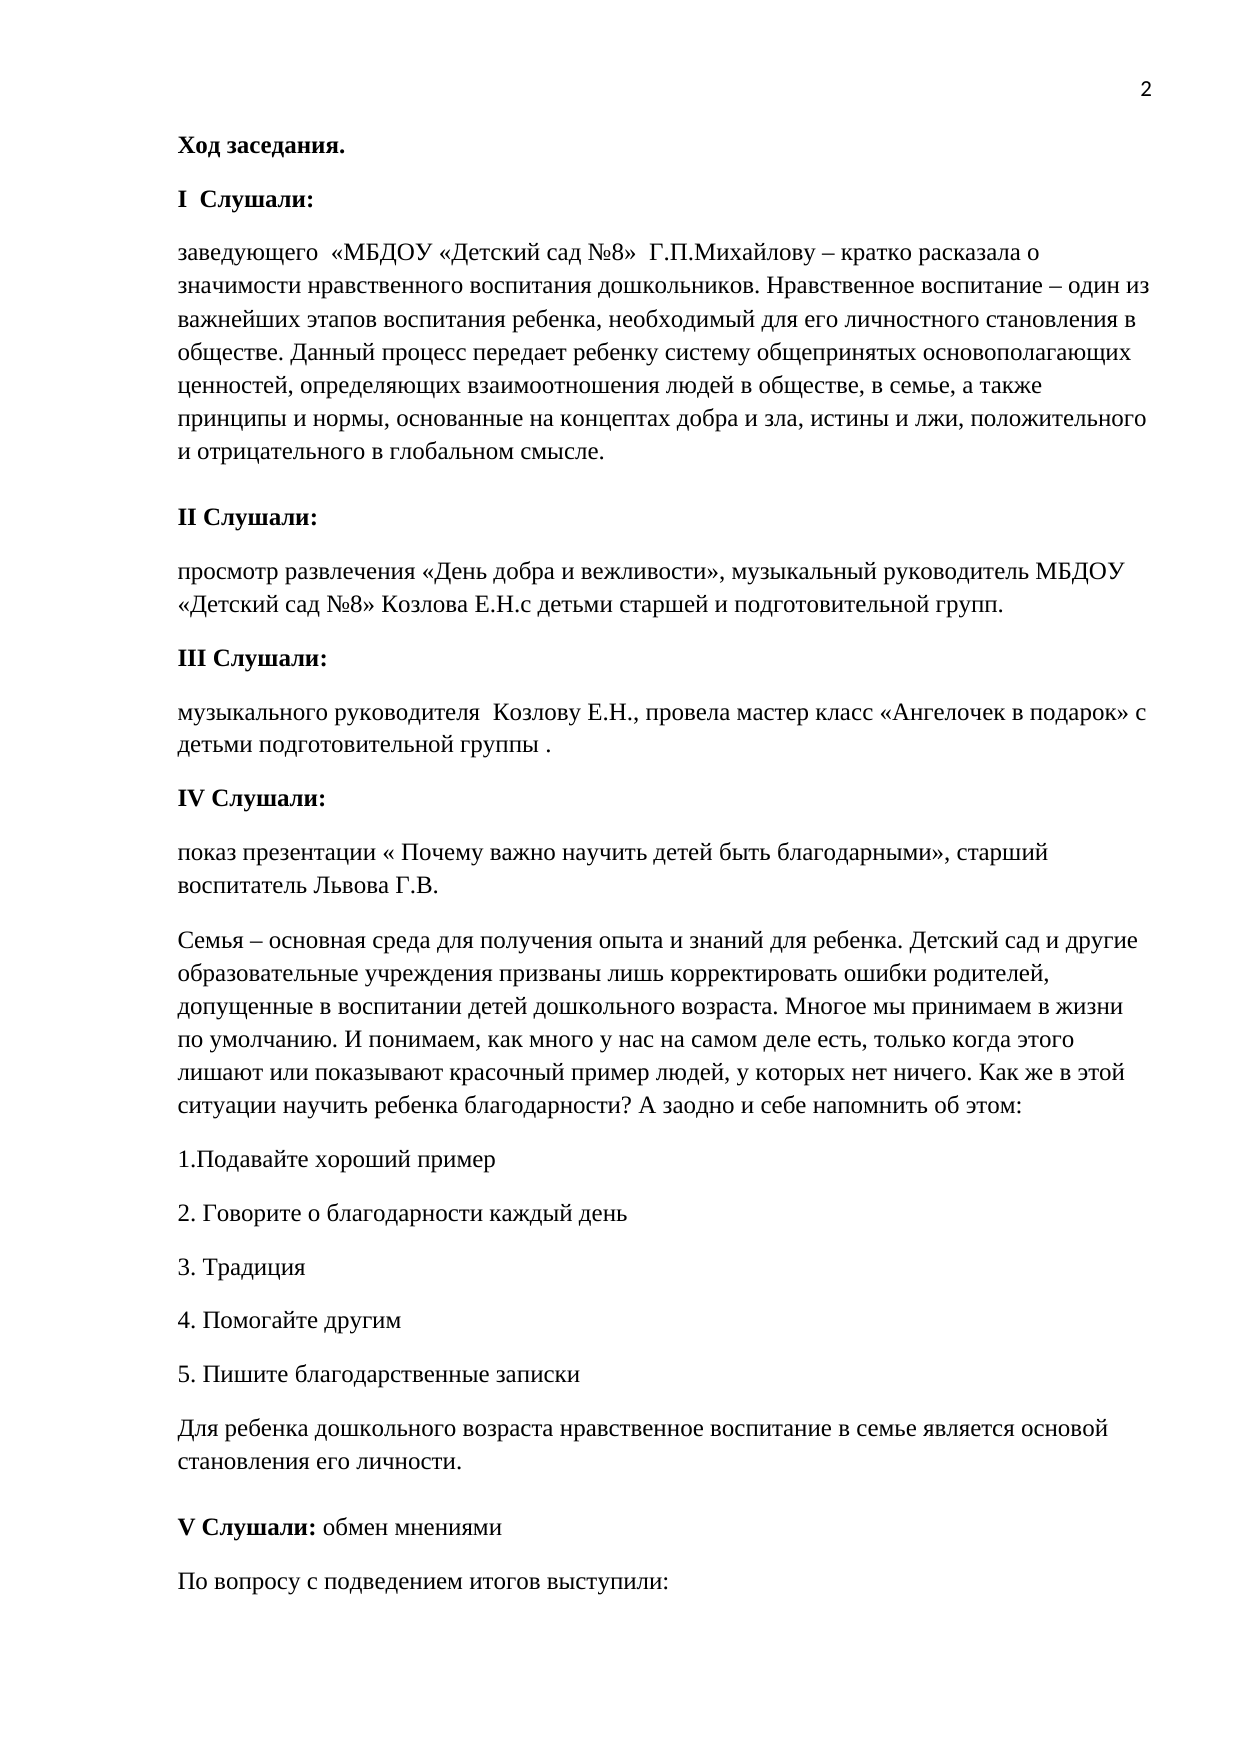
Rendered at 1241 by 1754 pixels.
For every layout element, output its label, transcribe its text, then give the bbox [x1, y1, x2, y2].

text III Слушали: [177, 643, 1152, 671]
text Семья – основная среда для получения опыта и знаний для ребенка. Детский сад и другие образовательные учреждения призваны лишь корректировать ошибки родителей, допущенные в воспитании детей дошкольного возраста. Многое мы принимаем в жизни по умолчанию. И понимаем, как много у нас на самом деле есть, только когда этого лишают или показывают красочный пример людей, у которых нет ничего. Как же в этой ситуации научить ребенка благодарности? А заодно и себе напомнить об этом: [177, 925, 1152, 1119]
text Ход заседания. [177, 130, 1152, 158]
text просмотр развлечения «День добра и вежливости», музыкальный руководитель МБДОУ «Детский сад №8» Козлова Е.Н.с детьми старшей и подготовительной групп. [177, 556, 1152, 618]
text 5. Пишите благодарственные записки [177, 1359, 1152, 1388]
text I Слушали: [177, 184, 1152, 212]
text 1.Подавайте хороший пример [177, 1144, 1152, 1173]
text показ презентации « Почему важно научить детей быть благодарными», старший воспитатель Львова Г.В. [177, 837, 1152, 900]
text музыкального руководителя Козлову Е.Н., провела мастер класс «Ангелочек в подарок» с детьми подготовительной группы . [177, 697, 1152, 758]
text Для ребенка дошкольного возраста нравственное воспитание в семье является основой становления его личности. V Слушали: обмен мнениями [177, 1413, 1152, 1541]
text заведующего «МБДОУ «Детский сад №8» Г.П.Михайлову – кратко расказала о значимости нравственного воспитания дошкольников. Нравственное воспитание – один из важнейших этапов воспитания ребенка, необходимый для его личностного становления в обществе. Данный процесс передает ребенку систему общепринятых основополагающих ценностей, определяющих взаимоотношения людей в обществе, в семье, а также принципы и нормы, основанные на концептах добра и зла, истины и лжи, положительного и отрицательного в глобальном смысле. II Слушали: [177, 237, 1152, 531]
text По вопросу с подведением итогов выступили: [177, 1566, 1152, 1594]
text IV Слушали: [177, 783, 1152, 812]
text 3. Традиция [177, 1252, 1152, 1280]
text 4. Помогайте другим [177, 1306, 1152, 1334]
text 2. Говорите о благодарности каждый день [177, 1198, 1152, 1227]
